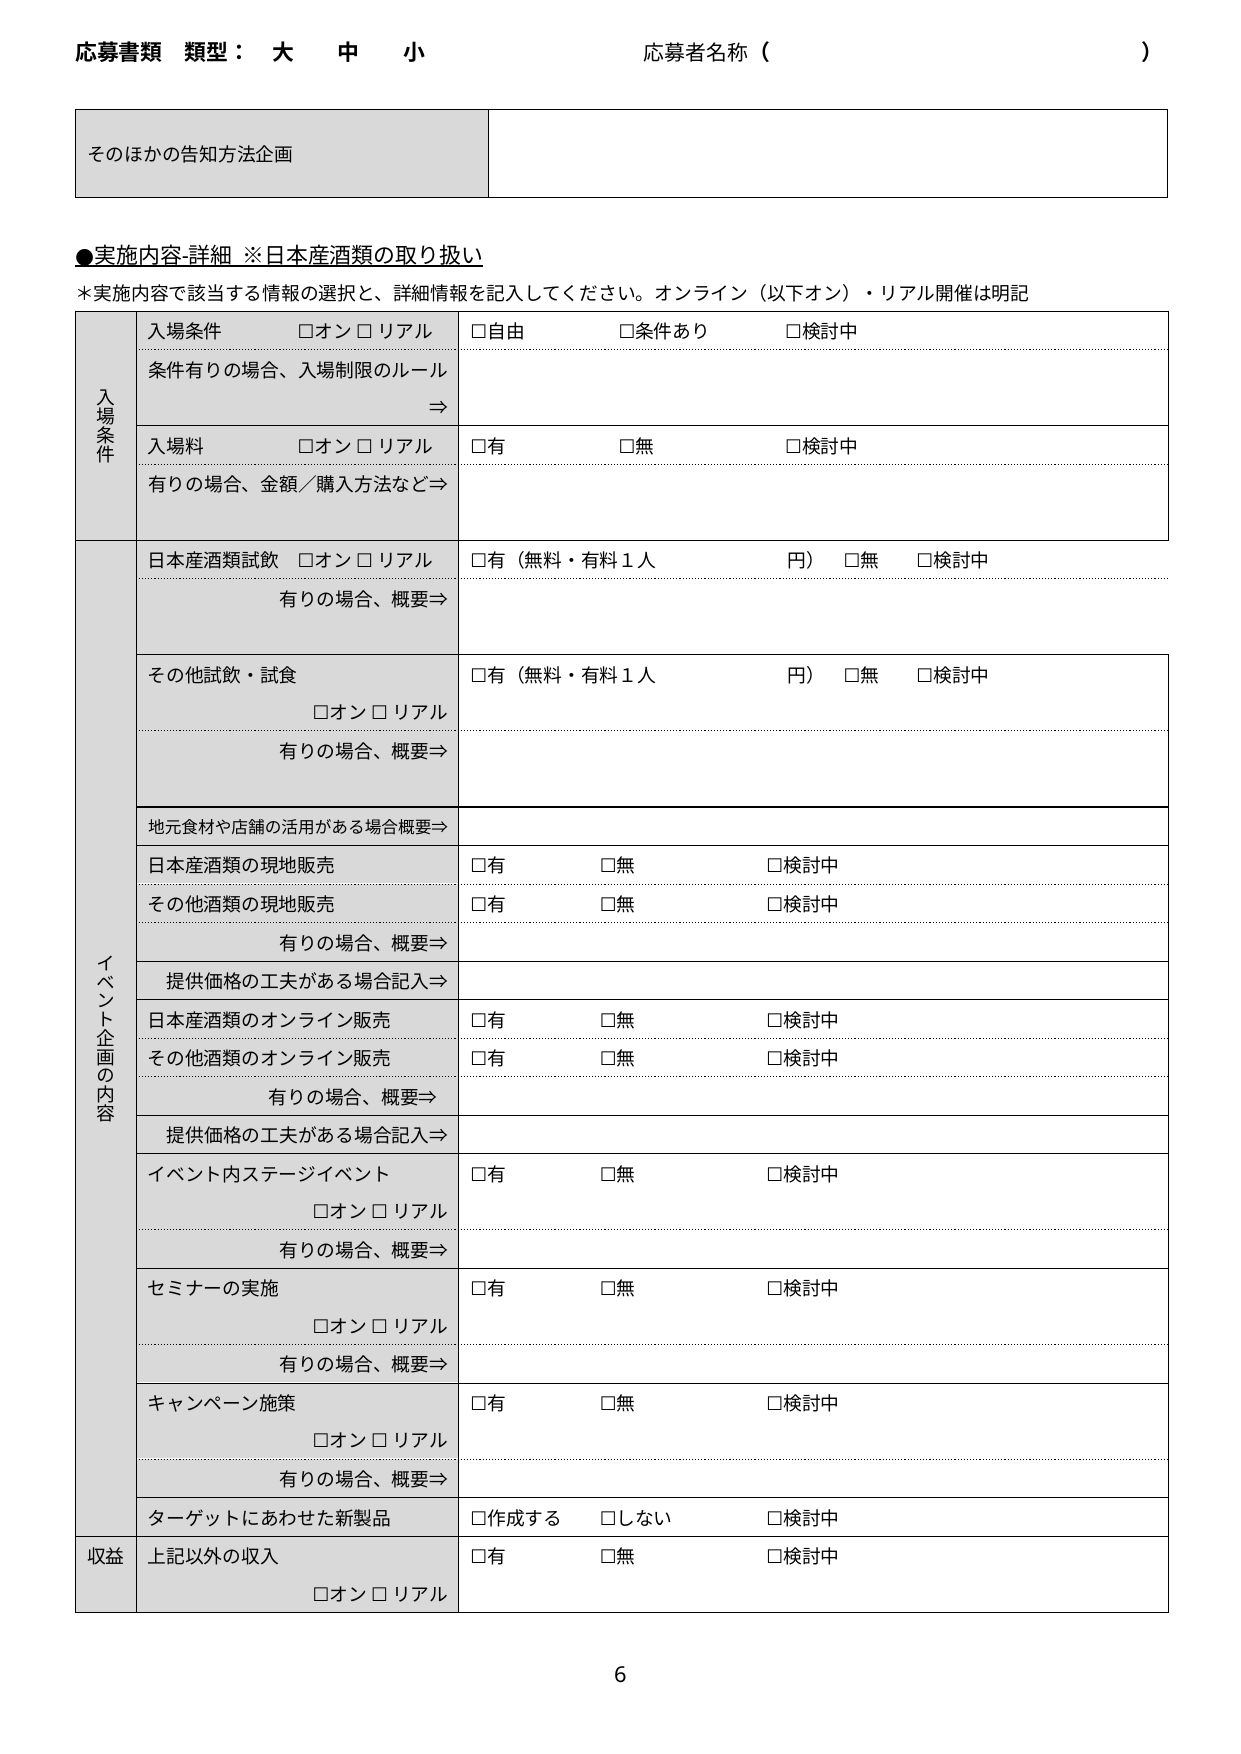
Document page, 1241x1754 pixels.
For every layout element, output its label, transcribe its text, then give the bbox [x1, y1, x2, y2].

table_cell 有 無 検討中 [459, 1384, 1168, 1458]
table_cell 有 無 検討中 [459, 1269, 1168, 1344]
table_cell 有りの場合、概要⇒ [137, 578, 458, 654]
table_cell 有りの場合、概要⇒ [137, 1229, 458, 1268]
table_cell 有りの場合、概要⇒ [137, 1344, 458, 1382]
table_header 入場条件 [76, 312, 136, 540]
table_cell [489, 110, 1167, 197]
table_cell [459, 808, 1168, 845]
table_cell [459, 349, 1168, 425]
table_cell [459, 922, 1168, 961]
table_cell 提供価格の工夫がある場合記入⇒ [137, 1116, 458, 1153]
table_cell 有りの場合、金額／購入方法など⇒ [137, 464, 458, 540]
table_cell 日本産酒類の現地販売 [137, 846, 458, 883]
table_cell セミナーの実施 オン リアル [137, 1269, 458, 1344]
table_cell 有 無 検討中 [459, 884, 1168, 922]
table_cell 有 無 検討中 [459, 1154, 1168, 1229]
table_cell [459, 578, 1169, 654]
table_cell [459, 962, 1168, 999]
table_cell 提供価格の工夫がある場合記入⇒ [137, 962, 458, 999]
table_cell 収益 [76, 1537, 136, 1612]
table_cell その他酒類のオンライン販売 [137, 1038, 458, 1076]
table_cell 有りの場合、概要⇒ [137, 1459, 458, 1497]
table_cell その他酒類の現地販売 [137, 884, 458, 922]
table_cell そのほかの告知方法企画 [76, 110, 488, 197]
table_cell 日本産酒類試飲 オン リアル [137, 541, 458, 578]
table_cell [459, 1116, 1168, 1153]
table_header 入場条件 オン リアル [137, 312, 458, 349]
table_cell 有りの場合、概要⇒ [137, 730, 458, 806]
table_cell 地元食材や店舗の活用がある場合概要⇒ [137, 808, 458, 845]
table_cell イベント企画の内容 [76, 541, 136, 1536]
table_cell [459, 1459, 1168, 1497]
table_cell 有 無 検討中 [459, 1000, 1168, 1038]
table_cell 有 無 検討中 [459, 1038, 1168, 1076]
table_cell 有りの場合、概要⇒ [137, 922, 458, 961]
table_cell その他試飲・試食 オン リアル [137, 655, 458, 730]
table_cell 上記以外の収入 オン リアル [137, 1537, 458, 1612]
table_cell [459, 464, 1168, 540]
table_cell [459, 730, 1168, 806]
table_cell 入場料 オン リアル [137, 426, 458, 464]
table_cell 有（無料・有料１人 円） 無 検討中 [459, 655, 1168, 730]
table_cell 日本産酒類のオンライン販売 [137, 1000, 458, 1038]
table_cell 作成する しない 検討中 [459, 1498, 1168, 1536]
text ●実施内容-詳細 ※日本産酒類の取り扱い [75, 236, 1165, 273]
table_cell ターゲットにあわせた新製品 [137, 1498, 458, 1536]
table_cell [459, 1344, 1168, 1382]
table_header 自由 条件あり 検討中 [459, 312, 1168, 349]
table_cell [459, 1229, 1168, 1268]
table_cell 有 無 検討中 [459, 1537, 1168, 1612]
table_cell キャンペーン施策 オン リアル [137, 1384, 458, 1458]
table_cell 有りの場合、概要⇒ [137, 1076, 458, 1115]
table_cell 有 無 検討中 [459, 426, 1168, 464]
table_cell 有 無 検討中 [459, 846, 1168, 883]
table_cell [459, 1076, 1168, 1115]
text ＊実施内容で該当する情報の選択と、詳細情報を記入してください。オンライン（以下オン）・リアル開催は明記 [75, 273, 1165, 311]
table_cell 有（無料・有料１人 円） 無 検討中 [459, 541, 1169, 578]
table_cell イベント内ステージイベント オン リアル [137, 1154, 458, 1229]
table_cell 条件有りの場合、入場制限のルール⇒ [137, 349, 458, 425]
